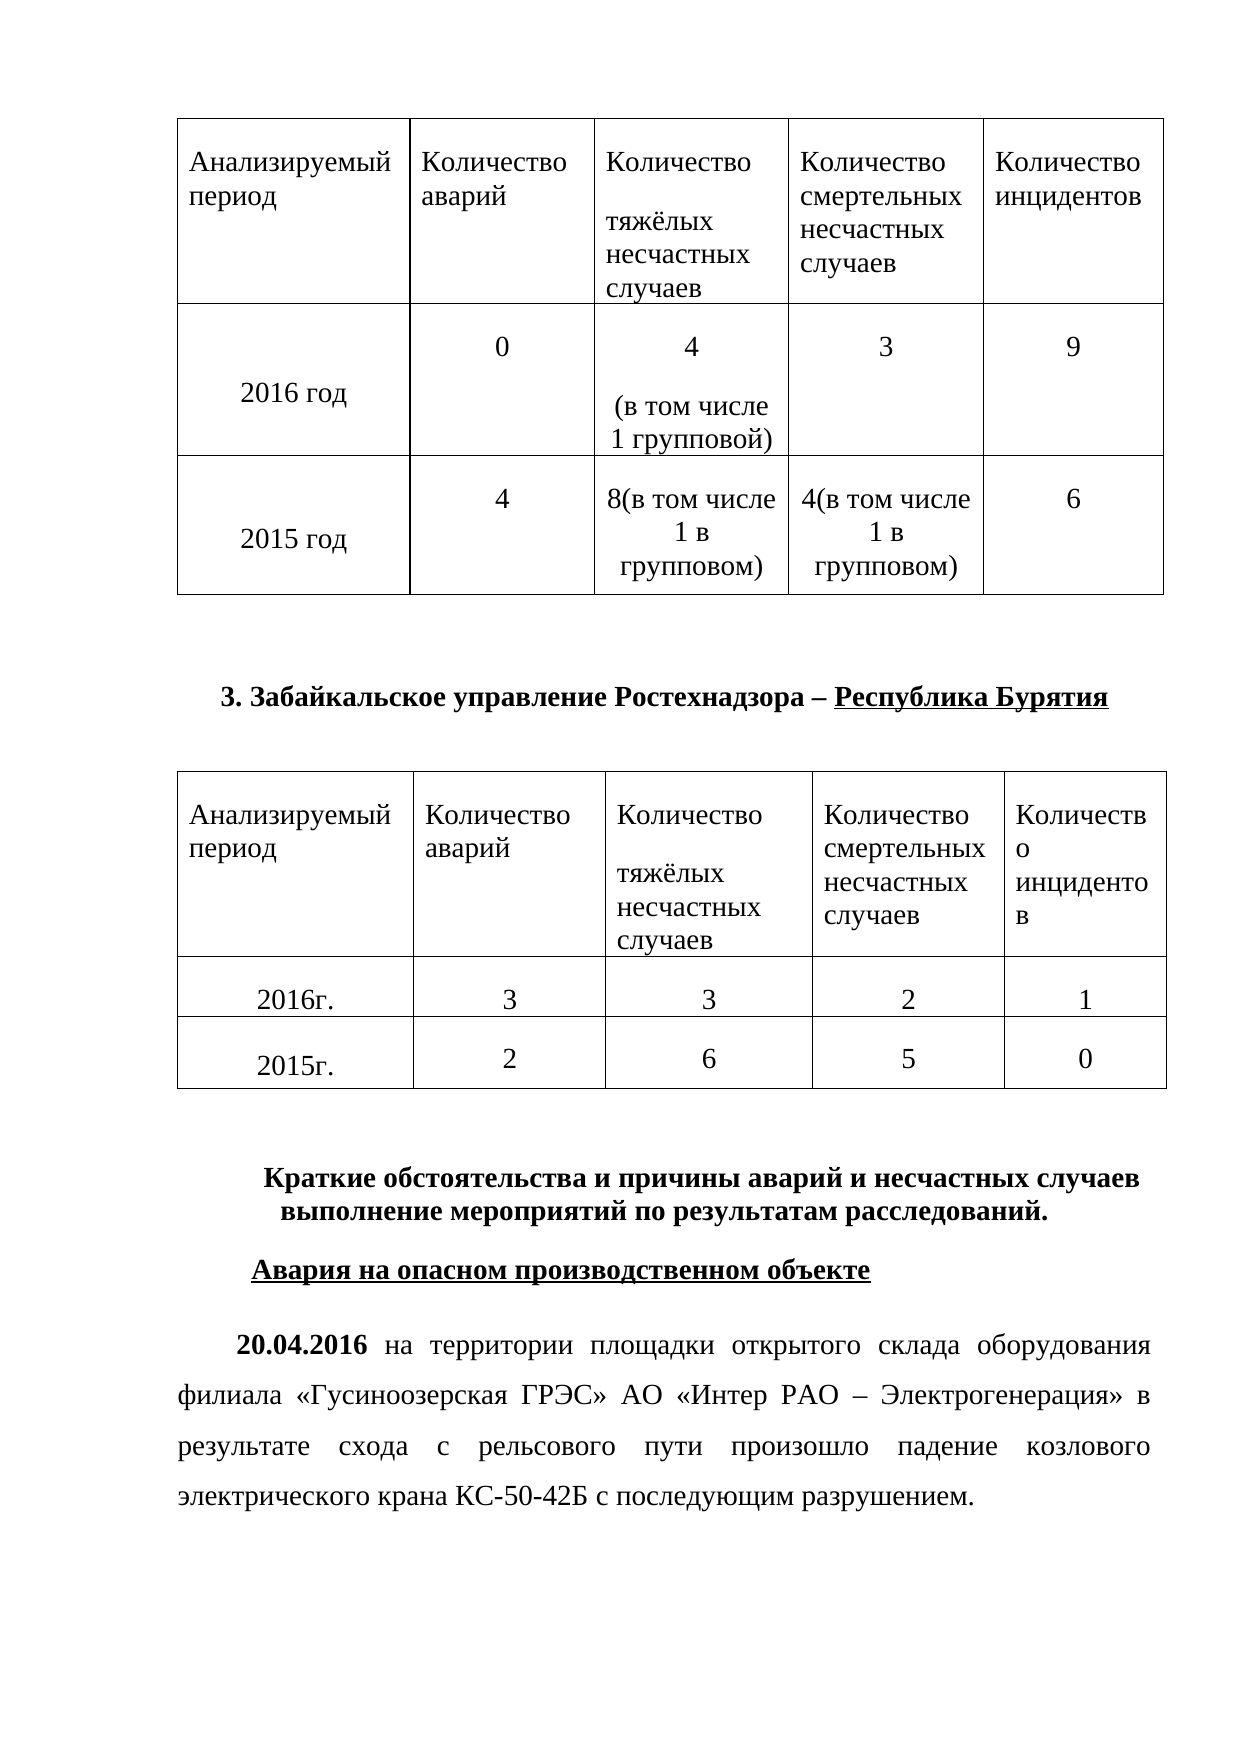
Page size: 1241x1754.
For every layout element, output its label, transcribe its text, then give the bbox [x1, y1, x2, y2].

table_cell 3 [789, 304, 983, 455]
table_cell 2 [813, 957, 1004, 1016]
table_cell 3 [606, 957, 812, 1016]
text 3. Забайкальское управление Ростехнадзора – Республика Бурятия [177, 679, 1152, 712]
table_cell 2015г. [178, 1017, 413, 1088]
table_header Количество смертельных несчастных случаев [789, 119, 983, 303]
table_cell 2015 год [178, 456, 409, 594]
table_cell 6 [984, 456, 1163, 594]
table_header Анализируемый период [178, 772, 413, 956]
table_header Количество инцидентов [984, 119, 1163, 303]
table_cell 4 [411, 456, 594, 594]
table_header Количество тяжёлых несчастных случаев [595, 119, 788, 303]
table_header Анализируемый период [178, 119, 409, 303]
table_cell 1 [1005, 957, 1166, 1016]
table_cell 4 (в том числе 1 групповой) [595, 304, 788, 455]
table_cell 9 [984, 304, 1163, 455]
table_cell 4(в том числе 1 в групповом) [789, 456, 983, 594]
text Краткие обстоятельства и причины аварий и несчастных случаев выполнение мероприятий по результатам расследований. [177, 1160, 1152, 1227]
table_header Количество смертельных несчастных случаев [813, 772, 1004, 956]
table_cell 0 [1005, 1017, 1166, 1088]
text 20.04.2016 на территории площадки открытого склада оборудования филиала «Гусиноозерская ГРЭС» АО «Интер РАО – Электрогенерация» в результате схода с рельсового пути произошло падение козлового электрического крана КС-50-42Б с последующим разрушением. [177, 1327, 1152, 1512]
table_cell 2016г. [178, 957, 413, 1016]
text Авария на опасном производственном объекте [177, 1252, 1152, 1285]
table_cell 8(в том числе 1 в групповом) [595, 456, 788, 594]
table_cell 2 [414, 1017, 605, 1088]
table_cell 6 [606, 1017, 812, 1088]
table_header Количество тяжёлых несчастных случаев [606, 772, 812, 956]
table_cell 3 [414, 957, 605, 1016]
table_header Количество аварий [411, 119, 594, 303]
table_header Количество аварий [414, 772, 605, 956]
table_cell 2016 год [178, 304, 409, 455]
table_cell 5 [813, 1017, 1004, 1088]
table_header Количество инцидентов [1005, 772, 1166, 956]
table_cell 0 [411, 304, 594, 455]
